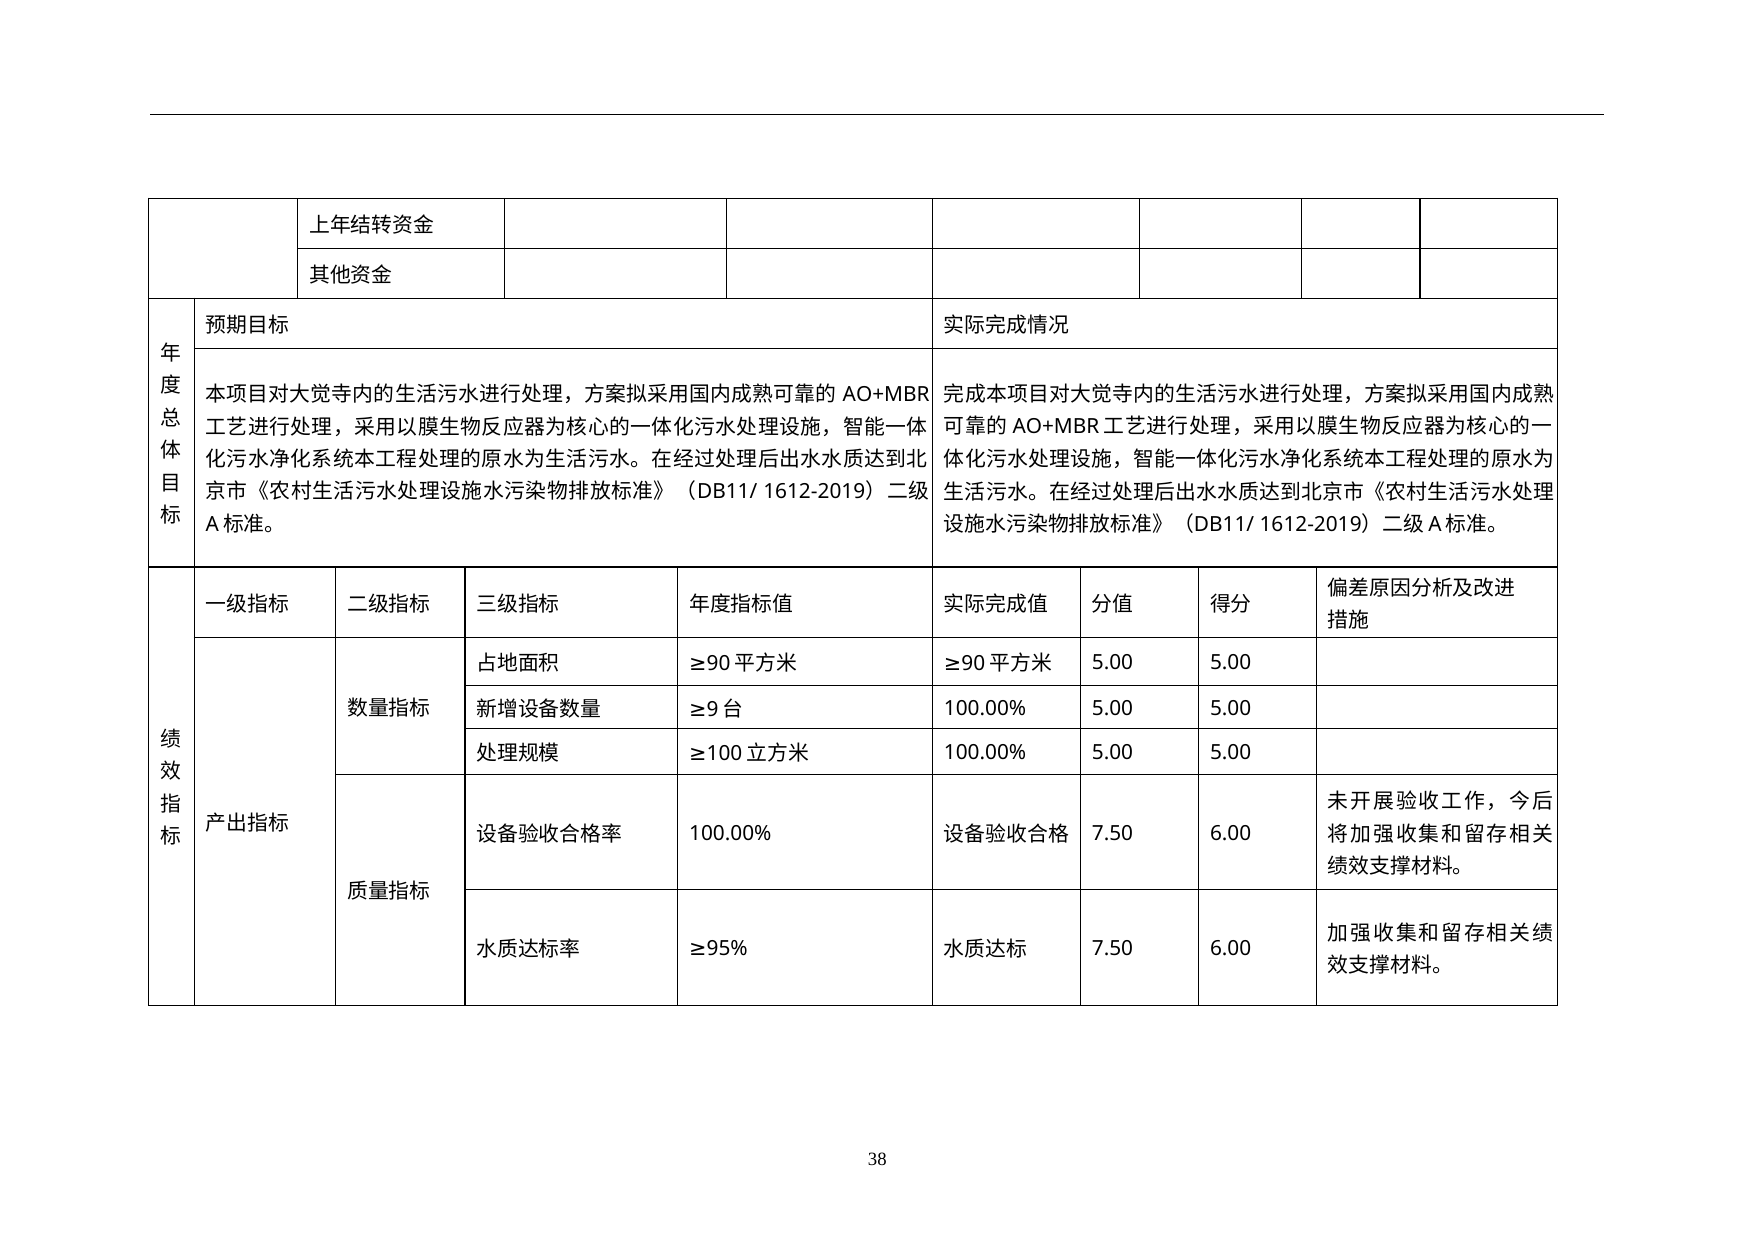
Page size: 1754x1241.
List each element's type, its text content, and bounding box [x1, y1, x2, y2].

table_cell 设备验收合格率 [466, 775, 677, 889]
table_cell 年度指标值 [678, 568, 932, 637]
table_cell 占地面积 [466, 638, 677, 685]
table_cell 100.00% [933, 686, 1080, 728]
table_cell [1302, 199, 1419, 248]
table_cell 5.00 [1199, 686, 1316, 728]
table_cell 数量指标 [336, 638, 464, 773]
table_cell [933, 199, 1139, 248]
table_cell 5.00 [1081, 638, 1198, 685]
table_cell ≥95% [678, 890, 932, 1005]
table_cell [505, 199, 726, 248]
table_cell ≥100立方米 [678, 729, 932, 773]
table_cell 7.50 [1081, 775, 1198, 889]
table_cell 处理规模 [466, 729, 677, 773]
table_cell [727, 249, 932, 298]
table_cell 6.00 [1199, 890, 1316, 1005]
table_cell [727, 199, 932, 248]
table_cell 水质达标 [933, 890, 1080, 1005]
table_cell 新增设备数量 [466, 686, 677, 728]
table_cell 分值 [1081, 568, 1198, 637]
table_cell 产出指标 [195, 638, 335, 1005]
table_cell 预期目标 [195, 299, 932, 348]
table_cell 设备验收合格 [933, 775, 1080, 889]
table_cell 上年结转资金 [298, 199, 504, 248]
table_cell 质量指标 [336, 775, 464, 1005]
table_cell 5.00 [1081, 686, 1198, 728]
table_cell 一级指标 [195, 568, 335, 637]
table_cell 三级指标 [466, 568, 677, 637]
table_cell 本项目对大觉寺内的生活污水进行处理，方案拟采用国内成熟可靠的AO+MBR工艺进行处理，采用以膜生物反应器为核心的一体化污水处理设施，智能一体化污水净化系统本工程处理的原水为生活污水。在经过处理后出水水质达到北京市《农村生活污水处理设施水污染物排放标准》（DB11/ 1612-2019）二级A标准。 [195, 349, 932, 566]
table_cell 绩效指标 [149, 568, 194, 1005]
table_cell 实际完成值 [933, 568, 1080, 637]
table_cell [1140, 249, 1301, 298]
table_cell ≥9台 [678, 686, 932, 728]
table_cell 实际完成情况 [933, 299, 1557, 348]
table_cell 5.00 [1199, 638, 1316, 685]
table_cell 年度总体目标 [149, 299, 194, 566]
table_cell ≥90平方米 [933, 638, 1080, 685]
table_cell 未开展验收工作，今后将加强收集和留存相关绩效支撑材料。 [1317, 775, 1557, 889]
table_cell [1317, 638, 1557, 685]
table_cell ≥90平方米 [678, 638, 932, 685]
table_cell 6.00 [1199, 775, 1316, 889]
table_cell [505, 249, 726, 298]
table_cell 100.00% [933, 729, 1080, 773]
table_cell 5.00 [1199, 729, 1316, 773]
table_cell 得分 [1199, 568, 1316, 637]
table_cell 加强收集和留存相关绩效支撑材料。 [1317, 890, 1557, 1005]
table_cell 5.00 [1081, 729, 1198, 773]
table_cell 100.00% [678, 775, 932, 889]
table_cell [1317, 686, 1557, 728]
table_cell 其他资金 [298, 249, 504, 298]
table_cell [1421, 199, 1557, 248]
table_cell 二级指标 [336, 568, 464, 637]
table_cell [933, 249, 1139, 298]
table_cell 完成本项目对大觉寺内的生活污水进行处理，方案拟采用国内成熟可靠的AO+MBR工艺进行处理，采用以膜生物反应器为核心的一体化污水处理设施，智能一体化污水净化系统本工程处理的原水为生活污水。在经过处理后出水水质达到北京市《农村生活污水处理设施水污染物排放标准》（DB11/ 1612-2019）二级A标准。 [933, 349, 1557, 566]
table_cell [1140, 199, 1301, 248]
table_cell 偏差原因分析及改进 措施 [1317, 568, 1557, 637]
table_cell [1302, 249, 1419, 298]
table_cell 7.50 [1081, 890, 1198, 1005]
table_cell 水质达标率 [466, 890, 677, 1005]
table_cell [1317, 729, 1557, 773]
table_cell [1421, 249, 1557, 298]
